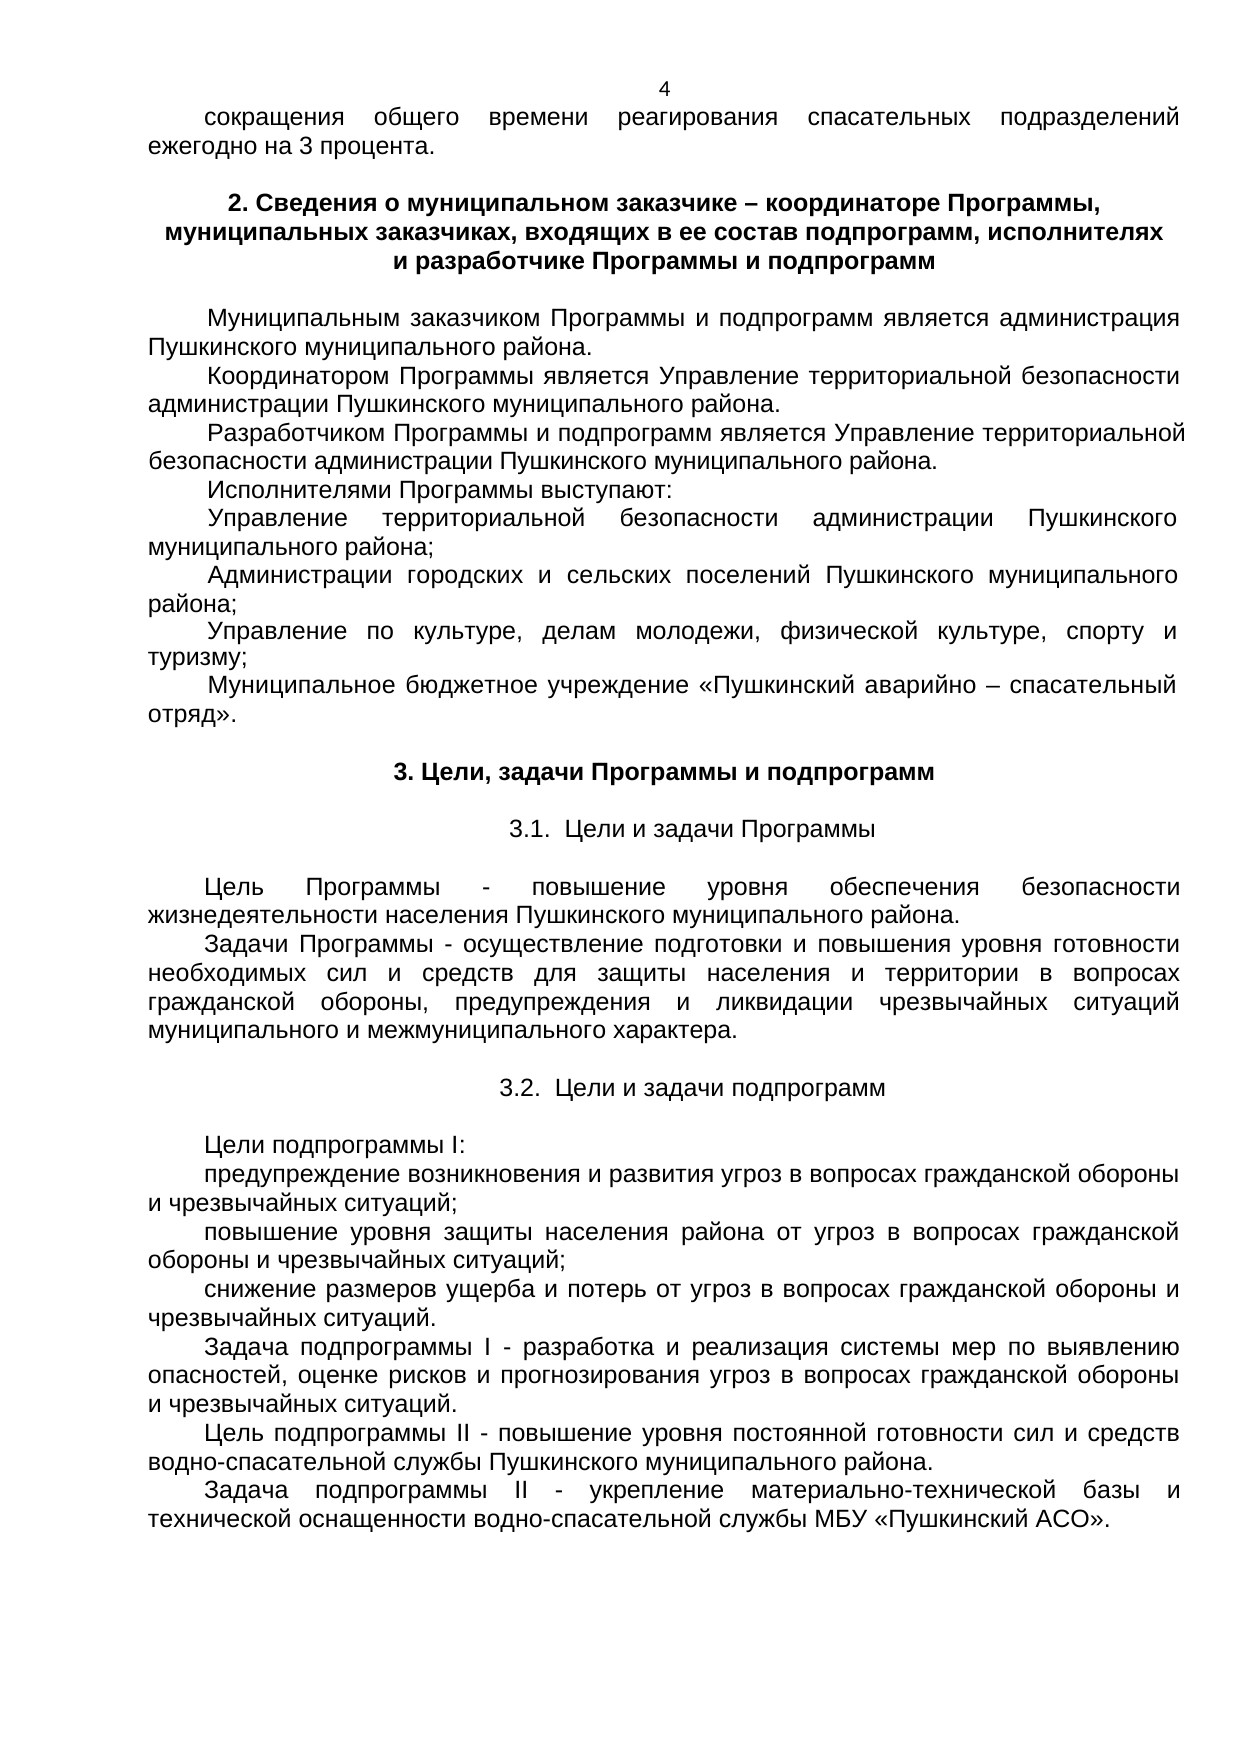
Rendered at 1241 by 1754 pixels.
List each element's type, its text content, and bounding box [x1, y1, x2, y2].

text Цель подпрограммы II - повышение уровня постоянной готовности сил и средств водно-спасательной службы Пушкинского муниципального района. [148, 1418, 1181, 1476]
text и разработчике Программы и подпрограмм [148, 246, 1181, 274]
text Управление территориальной безопасности администрации Пушкинского муниципального района; [148, 504, 1178, 561]
text 3.2. Цели и задачи подпрограмм [148, 1073, 1181, 1102]
text Исполнителями Программы выступают: [148, 475, 1181, 504]
text Цель Программы - повышение уровня обеспечения безопасности жизнедеятельности населения Пушкинского муниципального района. [148, 872, 1181, 929]
text Муниципальным заказчиком Программы и подпрограмм является администрация Пушкинского муниципального района. [148, 303, 1181, 361]
text Задача подпрограммы II - укрепление материально-технической базы и технической оснащенности водно-спасательной службы МБУ «Пушкинский АСО». [148, 1476, 1181, 1533]
text Цели подпрограммы I: [148, 1131, 1181, 1159]
text Координатором Программы является Управление территориальной безопасности администрации Пушкинского муниципального района. [148, 361, 1181, 418]
text повышение уровня защиты населения района от угроз в вопросах гражданской обороны и чрезвычайных ситуаций; [148, 1217, 1181, 1274]
text 2. Сведения о муниципальном заказчике – координаторе Программы, муниципальных заказчиках, входящих в ее состав подпрограмм, исполнителях [148, 188, 1181, 246]
text предупреждение возникновения и развития угроз в вопросах гражданской обороны и чрезвычайных ситуаций; [148, 1159, 1181, 1217]
text 3.1. Цели и задачи Программы [148, 814, 1181, 843]
text Муниципальное бюджетное учреждение «Пушкинский аварийно – спасательный отряд». [148, 671, 1178, 728]
text 3. Цели, задачи Программы и подпрограмм [148, 757, 1181, 786]
text Задача подпрограммы I - разработка и реализация системы мер по выявлению опасностей, оценке рисков и прогнозирования угроз в вопросах гражданской обороны и чрезвычайных ситуаций. [148, 1332, 1181, 1418]
text сокращения общего времени реагирования спасательных подразделений ежегодно на 3 процента. [148, 102, 1181, 159]
text снижение размеров ущерба и потерь от угроз в вопросах гражданской обороны и чрезвычайных ситуаций. [148, 1274, 1181, 1332]
text Разработчиком Программы и подпрограмм является Управление территориальной безопасности администрации Пушкинского муниципального района. [148, 418, 1187, 475]
text Управление по культуре, делам молодежи, физической культуре, спорту и туризму; [148, 618, 1178, 671]
text Задачи Программы - осуществление подготовки и повышения уровня готовности необходимых сил и средств для защиты населения и территории в вопросах гражданской обороны, предупреждения и ликвидации чрезвычайных ситуаций муниципального и межмуниципального характера. [148, 929, 1181, 1044]
text Администрации городских и сельских поселений Пушкинского муниципального района; [148, 561, 1178, 618]
